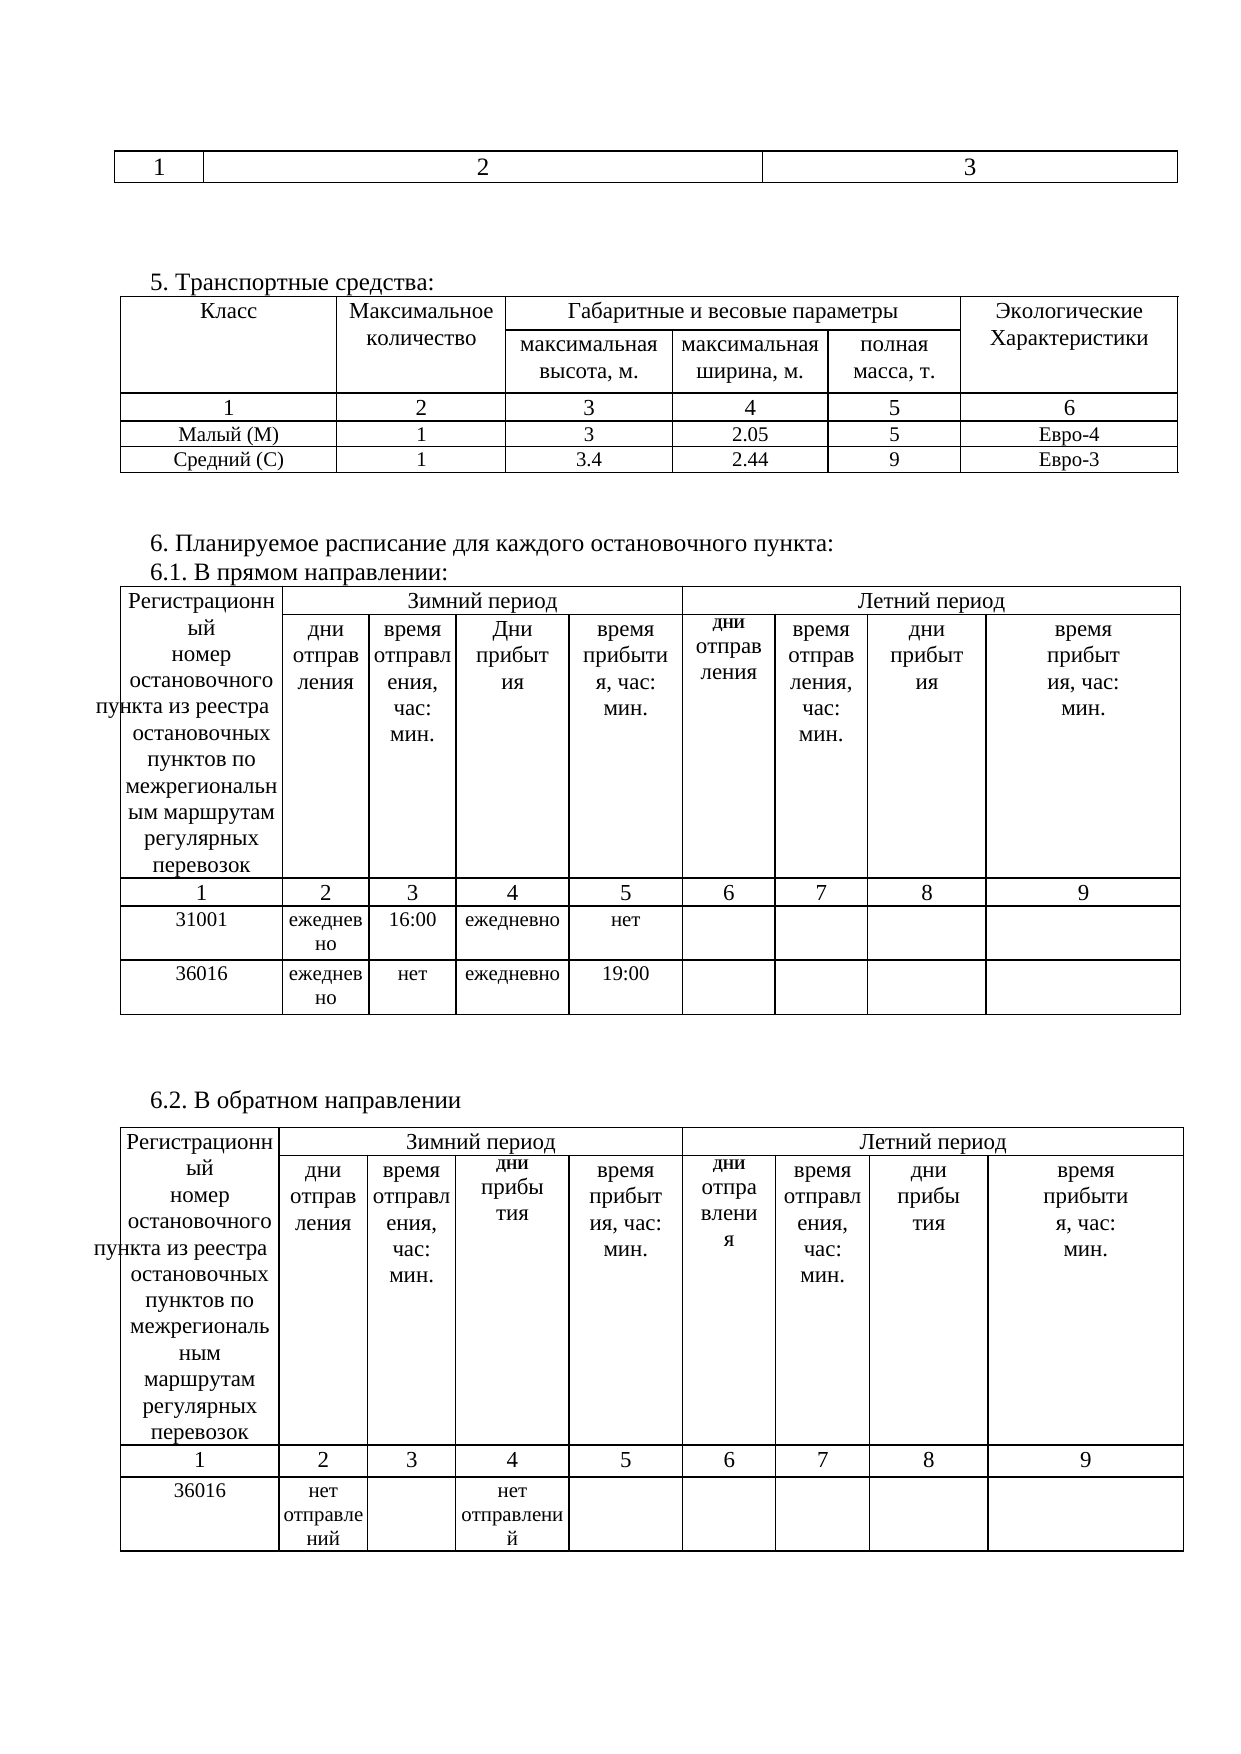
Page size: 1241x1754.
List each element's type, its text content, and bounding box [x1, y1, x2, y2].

table_cell 2.44 [673, 447, 827, 471]
table_cell 2 [283, 879, 368, 905]
table_cell 6 [961, 394, 1177, 420]
table_cell ежедневно [457, 961, 568, 1014]
text 6. Планируемое расписание для каждого остановочного пункта: [150, 528, 1090, 557]
table_cell дни отправ ления [280, 1156, 367, 1444]
table_cell нет [370, 961, 455, 1014]
table_cell 1 [337, 447, 505, 471]
table_cell 16:00 [370, 907, 455, 959]
table_cell 6 [683, 879, 774, 905]
table_cell время прибыти я, час: мин. [989, 1156, 1183, 1444]
table_cell ДНИ прибы тия [456, 1156, 568, 1444]
table_cell 2 [204, 152, 762, 181]
table_cell [683, 961, 774, 1014]
table_cell 8 [870, 1446, 987, 1476]
table_cell [776, 1478, 869, 1550]
table_cell полная масса, т. [829, 331, 960, 392]
text 6.2. В обратном направлении [150, 1085, 1090, 1114]
table_cell 1 [337, 422, 505, 446]
table_cell [683, 907, 774, 959]
table_cell дни прибы тия [870, 1156, 987, 1444]
table_cell дни прибыт ия [868, 615, 985, 877]
table_cell 9 [829, 447, 960, 471]
table_cell 4 [456, 1446, 568, 1476]
table_cell нет отправлений [280, 1478, 367, 1550]
table_cell 5 [570, 1446, 682, 1476]
table_header Класс [121, 297, 336, 392]
table_cell 7 [776, 879, 867, 905]
table_cell 19:00 [570, 961, 682, 1014]
table_cell [868, 961, 985, 1014]
table_cell 5 [829, 422, 960, 446]
table_cell 2 [337, 394, 505, 420]
table_cell Евро-3 [961, 447, 1177, 471]
table_cell 3 [368, 1446, 455, 1476]
table_cell Средний (С) [121, 447, 336, 471]
table_cell 9 [987, 879, 1180, 905]
table_cell [987, 961, 1180, 1014]
table_cell время прибыти я, час: мин. [570, 615, 682, 877]
table_cell время прибыт ия, час: мин. [987, 615, 1180, 877]
table_cell 4 [673, 394, 827, 420]
table_cell 36016 [121, 1478, 278, 1550]
table_cell [987, 907, 1180, 959]
table_cell ежедневно [283, 961, 368, 1014]
table_header Летний период [683, 587, 1180, 613]
table_cell 3 [763, 152, 1177, 181]
table_cell нет отправлений [456, 1478, 568, 1550]
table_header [121, 1128, 278, 1444]
table_header Регистрационный номер остановочного пункта из реестра остановочных пунктов по межрегиональным маршрутам регулярных перевозок [121, 587, 282, 877]
table_cell 7 [776, 1446, 869, 1476]
text 5. Транспортные средства: [150, 267, 1090, 296]
table_cell [868, 907, 985, 959]
table_cell 1 [121, 879, 282, 905]
table_cell Евро-4 [961, 422, 1177, 446]
table_cell 9 [989, 1446, 1183, 1476]
table_cell 31001 [121, 907, 282, 959]
table_cell Малый (М) [121, 422, 336, 446]
table_cell 3 [370, 879, 455, 905]
table_cell 8 [868, 879, 985, 905]
table_header Зимний период [283, 587, 682, 613]
table_cell 5 [570, 879, 682, 905]
table_cell 5 [829, 394, 960, 420]
table_header Экологические Характеристики [961, 297, 1177, 392]
table_cell [776, 961, 867, 1014]
table_header Максимальное количество [337, 297, 505, 392]
table_cell 3.4 [506, 447, 672, 471]
table_cell ежедневно [283, 907, 368, 959]
table_cell [989, 1478, 1183, 1550]
table_cell ДНИ отпра влени я [683, 1156, 775, 1444]
table_cell [776, 907, 867, 959]
table_header Габаритные и весовые параметры [506, 297, 960, 329]
table_cell максимальная высота, м. [506, 331, 672, 392]
table_cell 3 [506, 394, 672, 420]
table_cell [368, 1478, 455, 1550]
table_cell 36016 [121, 961, 282, 1014]
table_cell [683, 1478, 775, 1550]
table_cell 3 [506, 422, 672, 446]
table_cell максимальная ширина, м. [673, 331, 827, 392]
table_cell [570, 1478, 682, 1550]
table_cell время отправ ления, час: мин. [776, 615, 867, 877]
table_cell время прибыт ия, час: мин. [570, 1156, 682, 1444]
table_header Зимний период [280, 1128, 682, 1154]
table_header Летний период [683, 1128, 1183, 1154]
text 6.1. В прямом направлении: [150, 557, 1090, 586]
table_cell нет [570, 907, 682, 959]
table_cell 1 [121, 1446, 278, 1476]
table_cell время отправл ения, час: мин. [368, 1156, 455, 1444]
table_cell 1 [121, 394, 336, 420]
table_cell время отправл ения, час: мин. [370, 615, 455, 877]
table_cell 4 [457, 879, 568, 905]
table_cell 2 [280, 1446, 367, 1476]
table_cell 6 [683, 1446, 775, 1476]
table_cell 1 [115, 152, 203, 181]
table_cell дни отправ ления [283, 615, 368, 877]
table_cell ДНИ отправ ления [683, 615, 774, 877]
table_cell ежедневно [457, 907, 568, 959]
table_cell время отправл ения, час: мин. [776, 1156, 869, 1444]
table_cell Дни прибыт ия [457, 615, 568, 877]
table_cell 2.05 [673, 422, 827, 446]
table_cell [870, 1478, 987, 1550]
